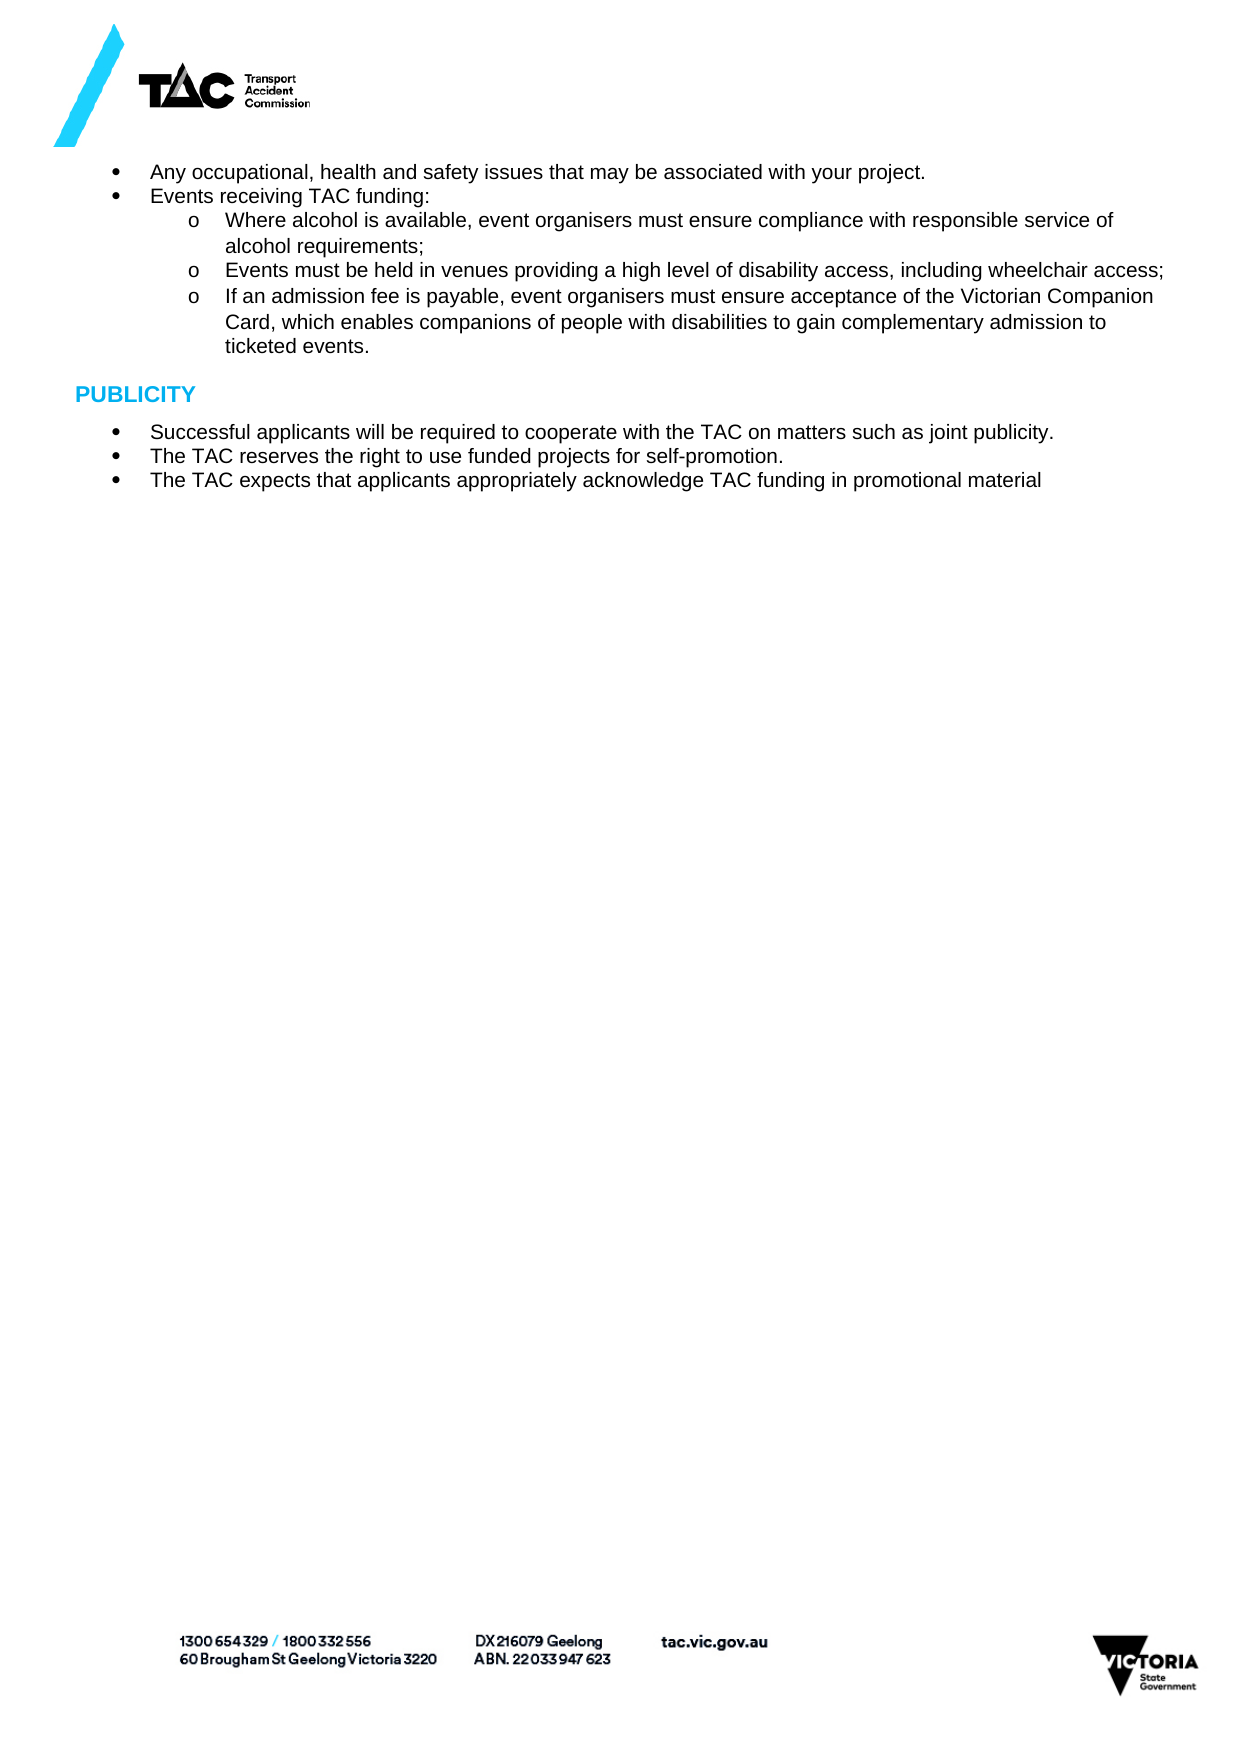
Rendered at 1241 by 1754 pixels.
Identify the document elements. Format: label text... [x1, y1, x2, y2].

list Any occupational, health and safety issues that may be associated with your project. [112, 160, 1165, 184]
text PUBLICITY [75, 381, 1165, 408]
picture [25, 1598, 1241, 1754]
list Where alcohol is available, event organisers must ensure compliance with responsible service of alcohol requirements; [187, 208, 1165, 258]
list The TAC reserves the right to use funded projects for self-promotion. [112, 444, 1165, 468]
list Events receiving TAC funding: [112, 184, 1165, 208]
list The TAC expects that applicants appropriately acknowledge TAC funding in promotional material [112, 468, 1165, 492]
list Successful applicants will be required to cooperate with the TAC on matters such as joint publicity. [112, 420, 1165, 444]
list If an admission fee is payable, event organisers must ensure acceptance of the Victorian Companion Card, which enables companions of people with disabilities to gain complementary admission to ticketed events. [187, 284, 1165, 357]
picture [53, 24, 310, 147]
list Events must be held in venues providing a high level of disability access, including wheelchair access; [187, 258, 1165, 284]
